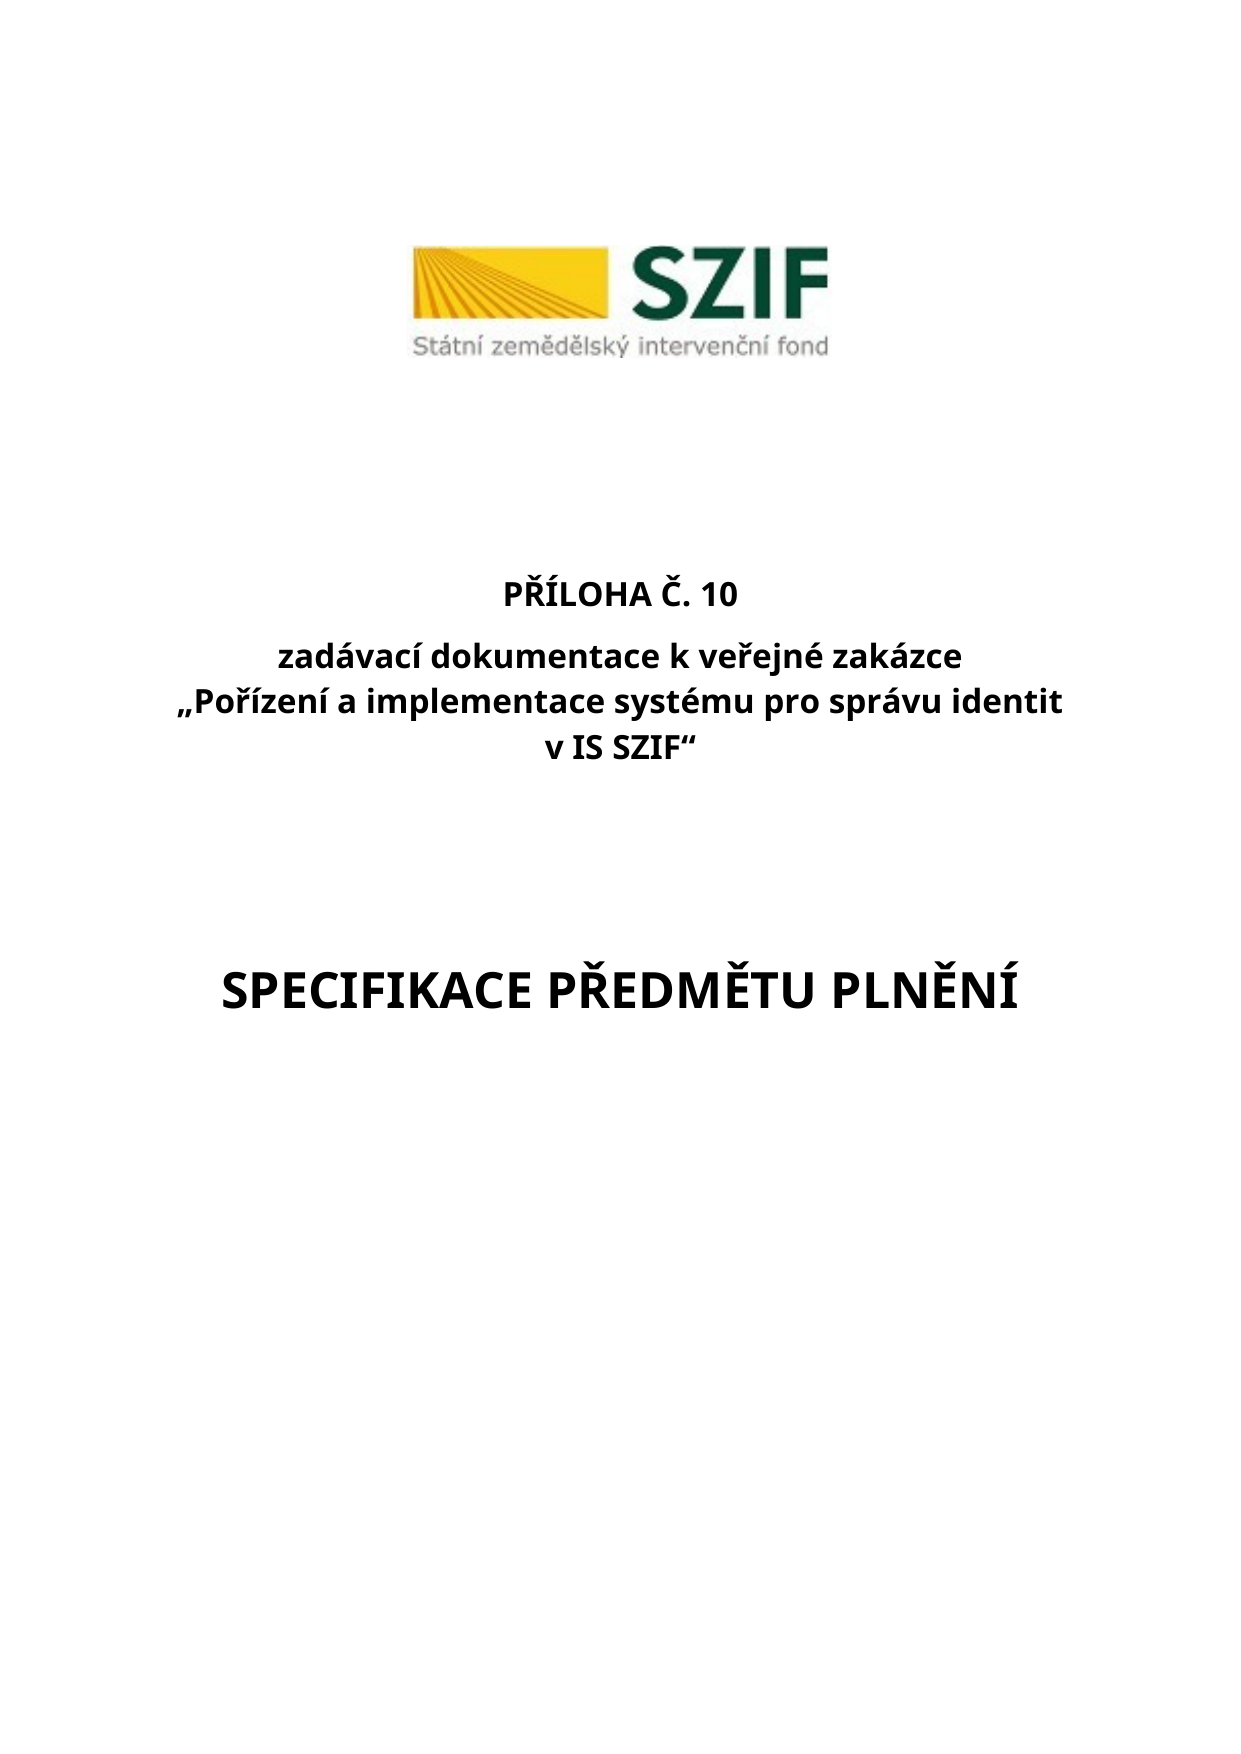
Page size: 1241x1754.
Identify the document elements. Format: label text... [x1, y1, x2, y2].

text PŘÍLOHA Č. 10 [148, 571, 1093, 616]
picture [406, 245, 834, 358]
text Specifikace předmětu plnění [148, 955, 1093, 1023]
text zadávací dokumentace k veřejné zakázce „Pořízení a implementace systému pro správu identit v IS SZIF“ [148, 633, 1093, 769]
